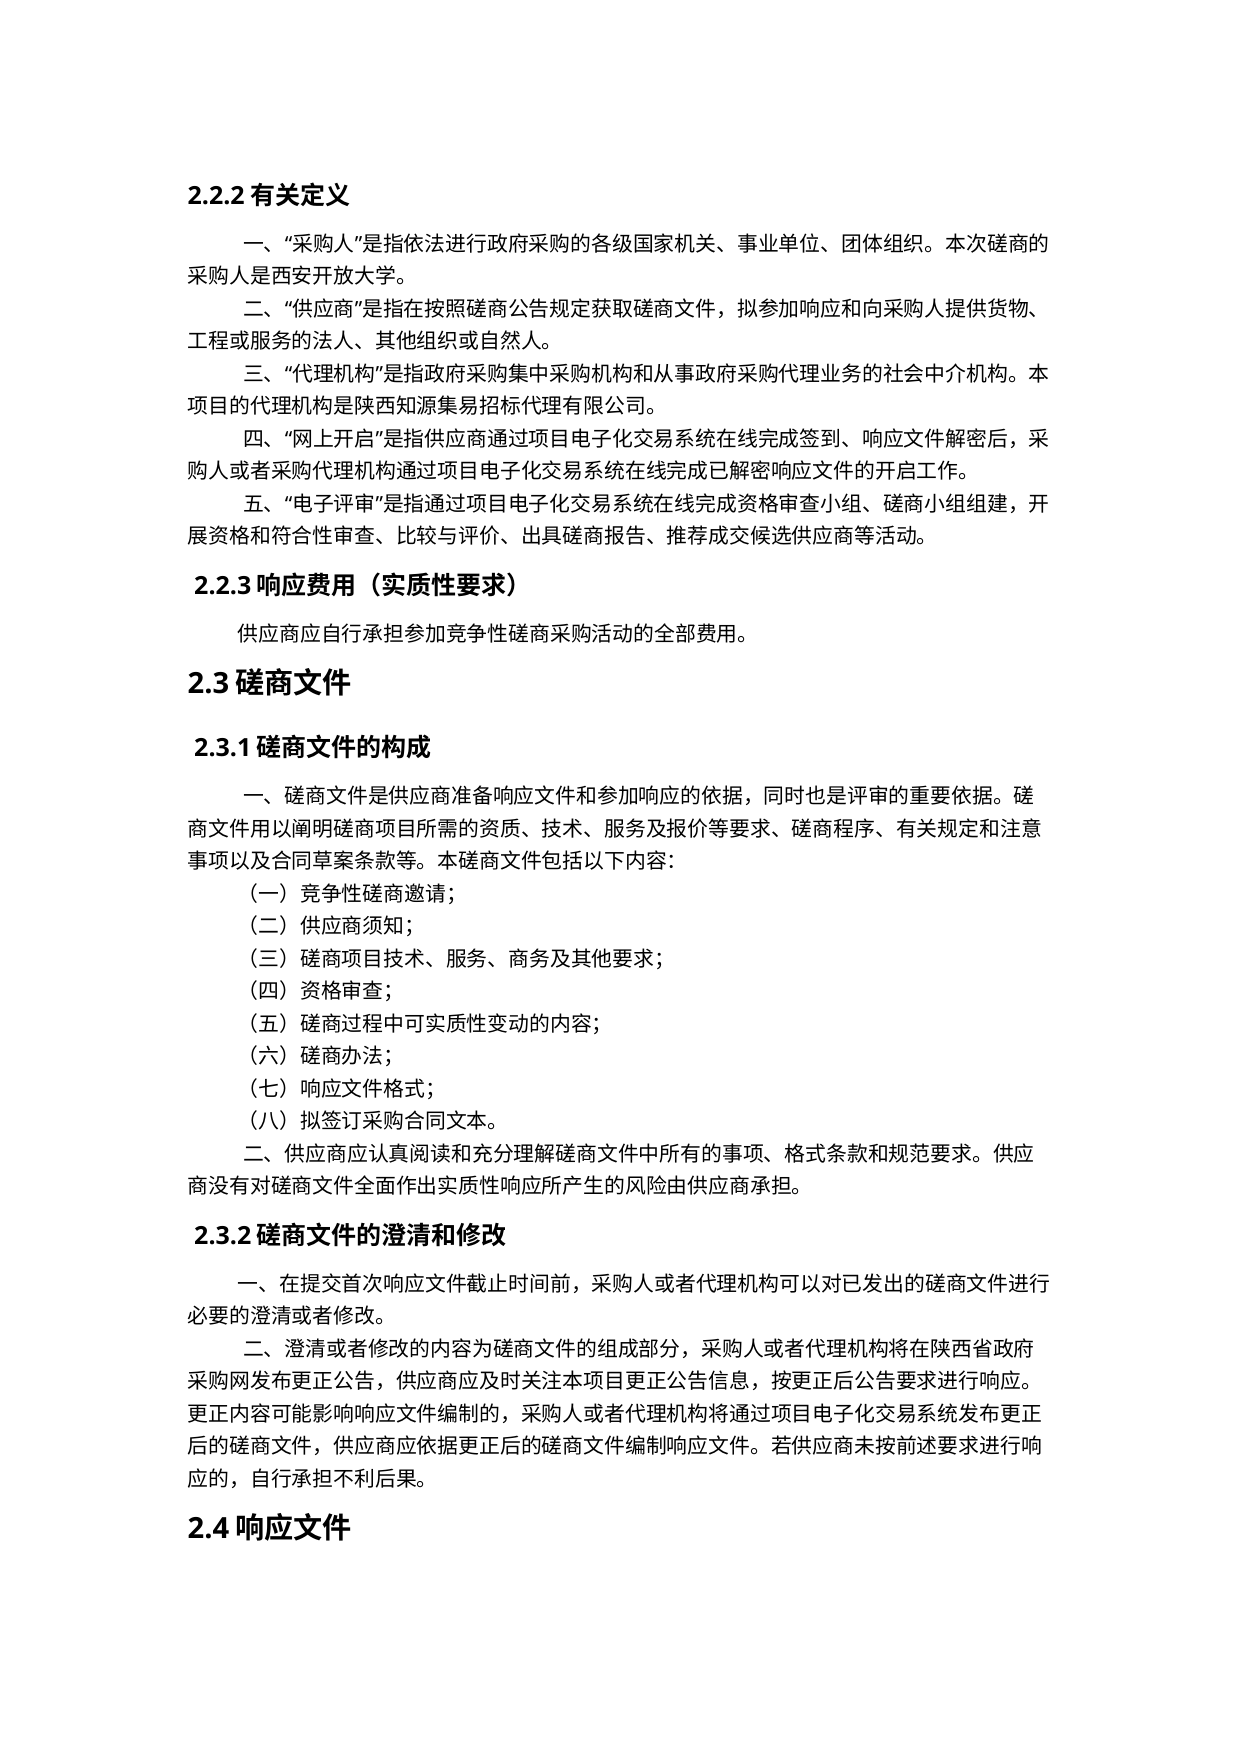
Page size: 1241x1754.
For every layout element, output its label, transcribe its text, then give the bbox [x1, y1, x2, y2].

text 一、磋商文件是供应商准备响应文件和参加响应的依据，同时也是评审的重要依据。磋商文件用以阐明磋商项目所需的资质、技术、服务及报价等要求、磋商程序、有关规定和注意事项以及合同草案条款等。本磋商文件包括以下内容： [187, 779, 1053, 877]
text （四）资格审查； [187, 974, 1053, 1007]
text （五）磋商过程中可实质性变动的内容； [187, 1007, 1053, 1039]
text 2.2.3响应费用（实质性要求） [187, 552, 1053, 617]
text （六）磋商办法； [187, 1039, 1053, 1072]
text 2.4响应文件 [187, 1494, 1053, 1559]
text 2.3.1磋商文件的构成 [187, 714, 1053, 779]
text 2.3.2磋商文件的澄清和修改 [187, 1202, 1053, 1267]
text 2.2.2有关定义 [187, 162, 1053, 227]
text 一、在提交首次响应文件截止时间前，采购人或者代理机构可以对已发出的磋商文件进行必要的澄清或者修改。 [187, 1267, 1053, 1332]
text （七）响应文件格式； [187, 1072, 1053, 1104]
text 二、澄清或者修改的内容为磋商文件的组成部分，采购人或者代理机构将在陕西省政府采购网发布更正公告，供应商应及时关注本项目更正公告信息，按更正后公告要求进行响应。更正内容可能影响响应文件编制的，采购人或者代理机构将通过项目电子化交易系统发布更正后的磋商文件，供应商应依据更正后的磋商文件编制响应文件。若供应商未按前述要求进行响应的，自行承担不利后果。 [187, 1332, 1053, 1494]
text （一）竞争性磋商邀请； [187, 877, 1053, 909]
text 二、供应商应认真阅读和充分理解磋商文件中所有的事项、格式条款和规范要求。供应商没有对磋商文件全面作出实质性响应所产生的风险由供应商承担。 [187, 1137, 1053, 1202]
text 二、“供应商”是指在按照磋商公告规定获取磋商文件，拟参加响应和向采购人提供货物、工程或服务的法人、其他组织或自然人。 [187, 292, 1053, 357]
text 2.3磋商文件 [187, 649, 1053, 714]
text 四、“网上开启”是指供应商通过项目电子化交易系统在线完成签到、响应文件解密后，采购人或者采购代理机构通过项目电子化交易系统在线完成已解密响应文件的开启工作。 [187, 422, 1053, 487]
text 五、“电子评审”是指通过项目电子化交易系统在线完成资格审查小组、磋商小组组建，开展资格和符合性审查、比较与评价、出具磋商报告、推荐成交候选供应商等活动。 [187, 487, 1053, 552]
text 三、“代理机构”是指政府采购集中采购机构和从事政府采购代理业务的社会中介机构。本项目的代理机构是陕西知源集易招标代理有限公司。 [187, 357, 1053, 422]
text 一、“采购人”是指依法进行政府采购的各级国家机关、事业单位、团体组织。本次磋商的采购人是西安开放大学。 [187, 227, 1053, 292]
text （三）磋商项目技术、服务、商务及其他要求； [187, 942, 1053, 974]
text （八）拟签订采购合同文本。 [187, 1104, 1053, 1137]
text 供应商应自行承担参加竞争性磋商采购活动的全部费用。 [187, 617, 1053, 649]
text （二）供应商须知； [187, 909, 1053, 942]
